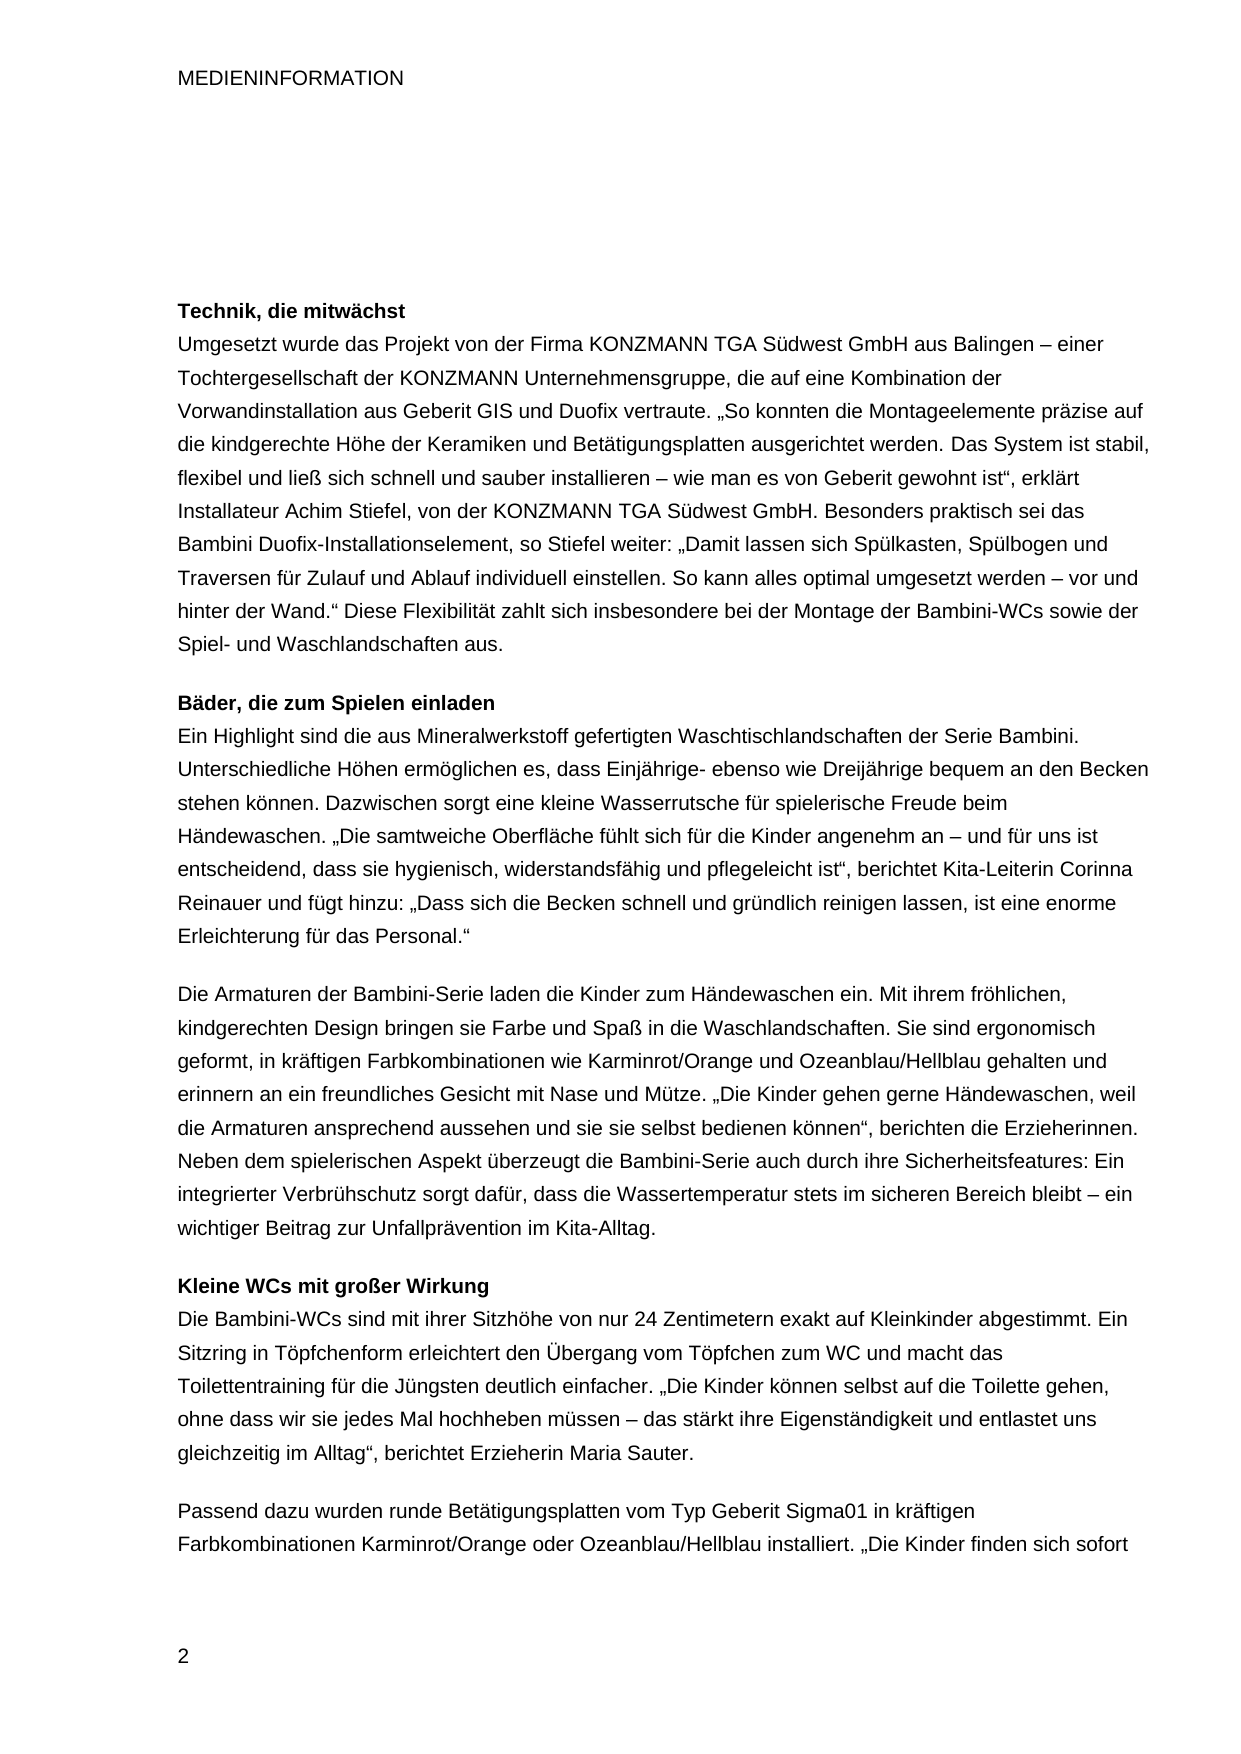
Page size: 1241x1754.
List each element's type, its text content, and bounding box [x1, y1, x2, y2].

text Kleine WCs mit großer Wirkung Die Bambini-WCs sind mit ihrer Sitzhöhe von nur 24 Zentimetern exakt auf Kleinkinder abgestimmt. Ein Sitzring in Töpfchenform erleichtert den Übergang vom Töpfchen zum WC und macht das Toilettentraining für die Jüngsten deutlich einfacher. „Die Kinder können selbst auf die Toilette gehen, ohne dass wir sie jedes Mal hochheben müssen – das stärkt ihre Eigenständigkeit und entlastet uns gleichzeitig im Alltag“, berichtet Erzieherin Maria Sauter. [177, 1267, 1152, 1467]
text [177, 1492, 1152, 1558]
text Die Armaturen der Bambini-Serie laden die Kinder zum Händewaschen ein. Mit ihrem fröhlichen, kindgerechten Design bringen sie Farbe und Spaß in die Waschlandschaften. Sie sind ergonomisch geformt, in kräftigen Farbkombinationen wie Karminrot/Orange und Ozeanblau/Hellblau gehalten und erinnern an ein freundliches Gesicht mit Nase und Mütze. „Die Kinder gehen gerne Händewaschen, weil die Armaturen ansprechend aussehen und sie sie selbst bedienen können“, berichten die Erzieherinnen. Neben dem spielerischen Aspekt überzeugt die Bambini-Serie auch durch ihre Sicherheitsfeatures: Ein integrierter Verbrühschutz sorgt dafür, dass die Wassertemperatur stets im sicheren Bereich bleibt – ein wichtiger Beitrag zur Unfallprävention im Kita-Alltag. [177, 975, 1152, 1242]
text Technik, die mitwächst Umgesetzt wurde das Projekt von der Firma KONZMANN TGA Südwest GmbH aus Balingen – einer Tochtergesellschaft der KONZMANN Unternehmensgruppe, die auf eine Kombination der Vorwandinstallation aus Geberit GIS und Duofix vertraute. „So konnten die Montageelemente präzise auf die kindgerechte Höhe der Keramiken und Betätigungsplatten ausgerichtet werden. Das System ist stabil, flexibel und ließ sich schnell und sauber installieren – wie man es von Geberit gewohnt ist“, erklärt Installateur Achim Stiefel, von der KONZMANN TGA Südwest GmbH. Besonders praktisch sei das Bambini Duofix-Installationselement, so Stiefel weiter: „Damit lassen sich Spülkasten, Spülbogen und Traversen für Zulauf und Ablauf individuell einstellen. So kann alles optimal umgesetzt werden – vor und hinter der Wand.“ Diese Flexibilität zahlt sich insbesondere bei der Montage der Bambini-WCs sowie der Spiel- und Waschlandschaften aus. [177, 292, 1152, 658]
text Bäder, die zum Spielen einladen Ein Highlight sind die aus Mineralwerkstoff gefertigten Waschtischlandschaften der Serie Bambini. Unterschiedliche Höhen ermöglichen es, dass Einjährige- ebenso wie Dreijährige bequem an den Becken stehen können. Dazwischen sorgt eine kleine Wasserrutsche für spielerische Freude beim Händewaschen. „Die samtweiche Oberfläche fühlt sich für die Kinder angenehm an – und für uns ist entscheidend, dass sie hygienisch, widerstandsfähig und pflegeleicht ist“, berichtet Kita-Leiterin Corinna Reinauer und fügt hinzu: „Dass sich die Becken schnell und gründlich reinigen lassen, ist eine enorme Erleichterung für das Personal.“ [177, 683, 1152, 950]
